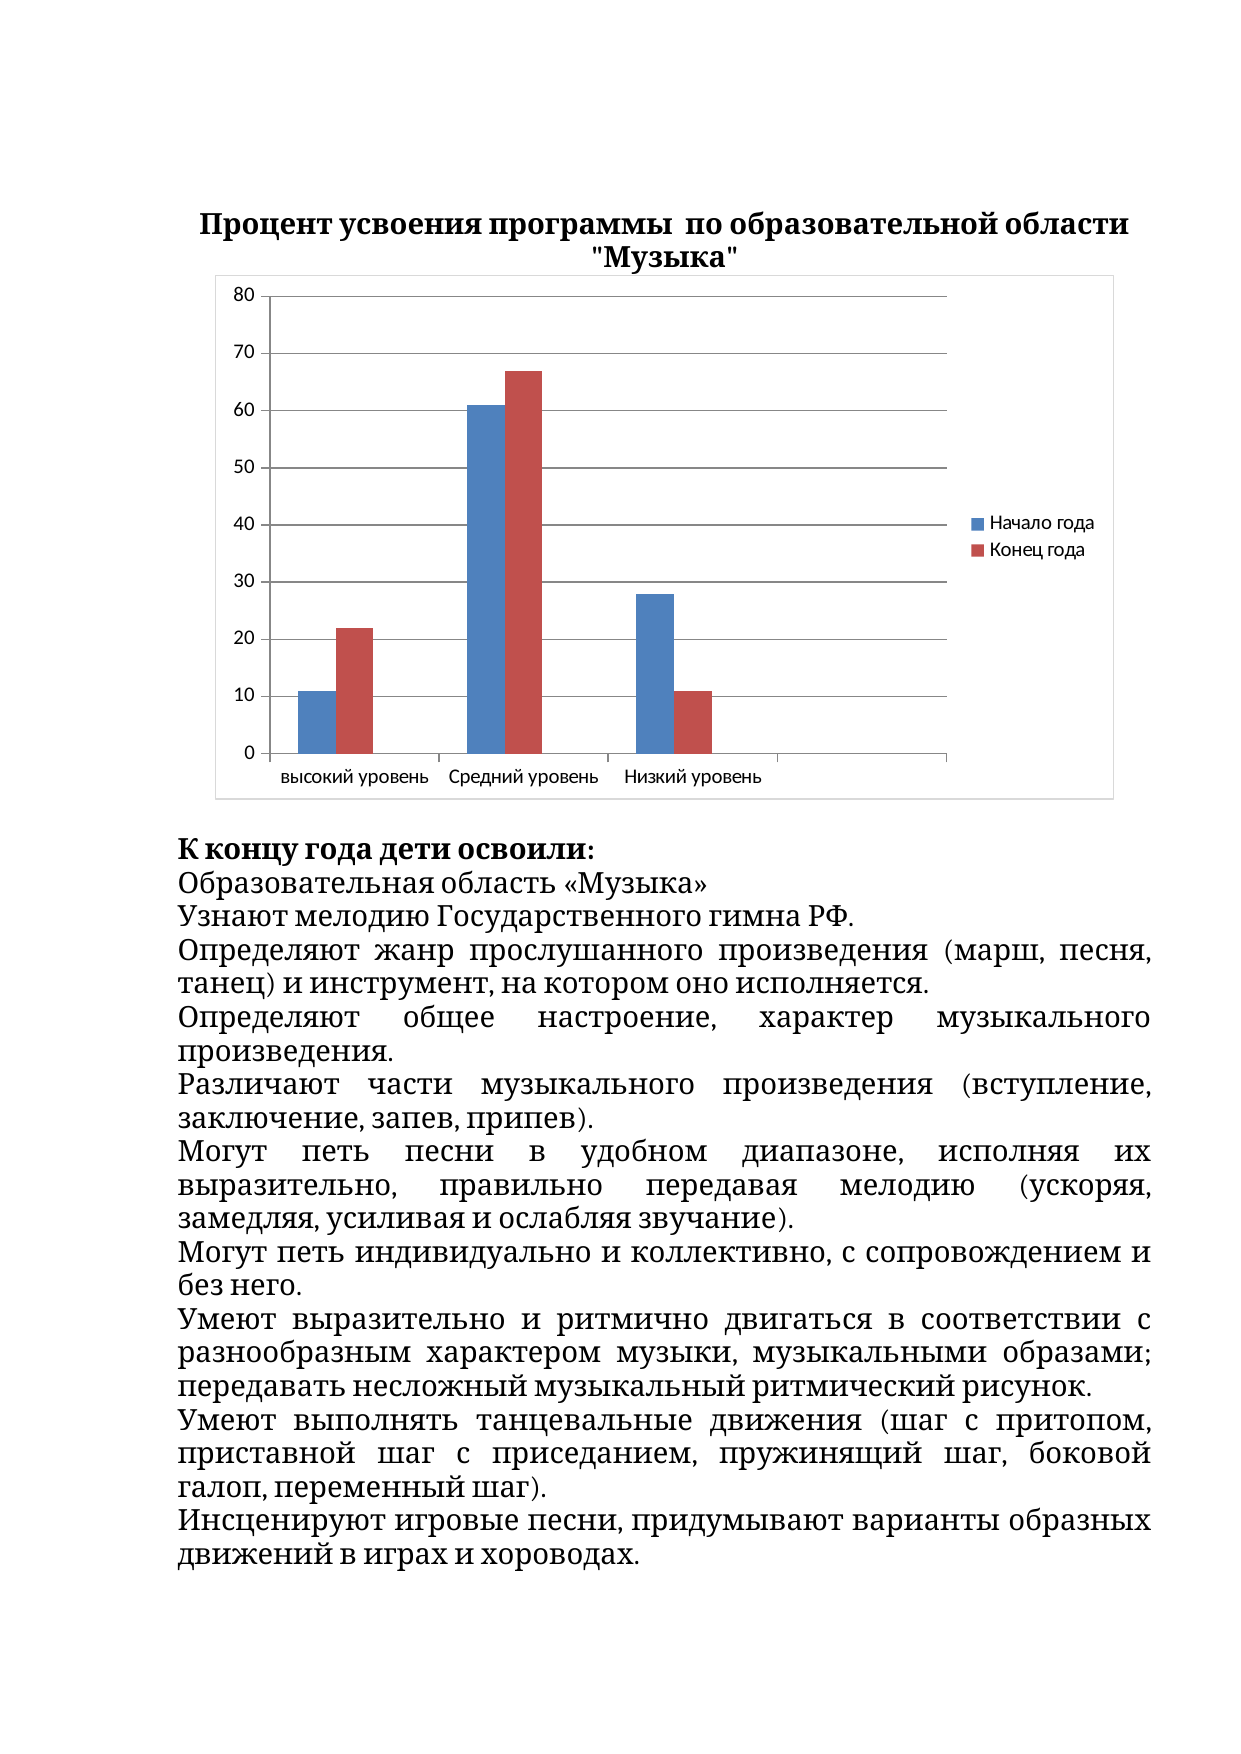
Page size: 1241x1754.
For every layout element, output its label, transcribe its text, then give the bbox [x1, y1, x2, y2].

text Определяют общее настроение, характер музыкального произведения. [177, 1001, 1152, 1068]
text Процент усвоения программы по образовательной области [177, 208, 1152, 241]
text Умеют выполнять танцевальные движения (шаг с притопом, приставной шаг с приседанием, пружинящий шаг, боковой галоп, переменный шаг). [177, 1404, 1152, 1504]
text К концу года дети освоили: [177, 833, 1152, 867]
text Определяют жанр прослушанного произведения (марш, песня, танец) и инструмент, на котором оно исполняется. [177, 934, 1152, 1001]
text Инсценируют игровые песни, придумывают варианты образных движений в играх и хороводах. [177, 1504, 1152, 1571]
text Умеют выразительно и ритмично двигаться в соответствии с разнообразным характером музыки, музыкальными образами; передавать несложный музыкальный ритмический рисунок. [177, 1303, 1152, 1404]
text Различают части музыкального произведения (вступление, заключение, запев, припев). [177, 1068, 1152, 1135]
text Образовательная область «Музыка» [177, 867, 1152, 901]
text Могут петь песни в удобном диапазоне, исполняя их выразительно, правильно передавая мелодию (ускоряя, замедляя, усиливая и ослабляя звучание). [177, 1135, 1152, 1236]
text Могут петь индивидуально и коллективно, с сопровождением и без него. [177, 1236, 1152, 1303]
text "Музыка" [177, 241, 1152, 275]
text Узнают мелодию Государственного гимна РФ. [177, 901, 1152, 934]
